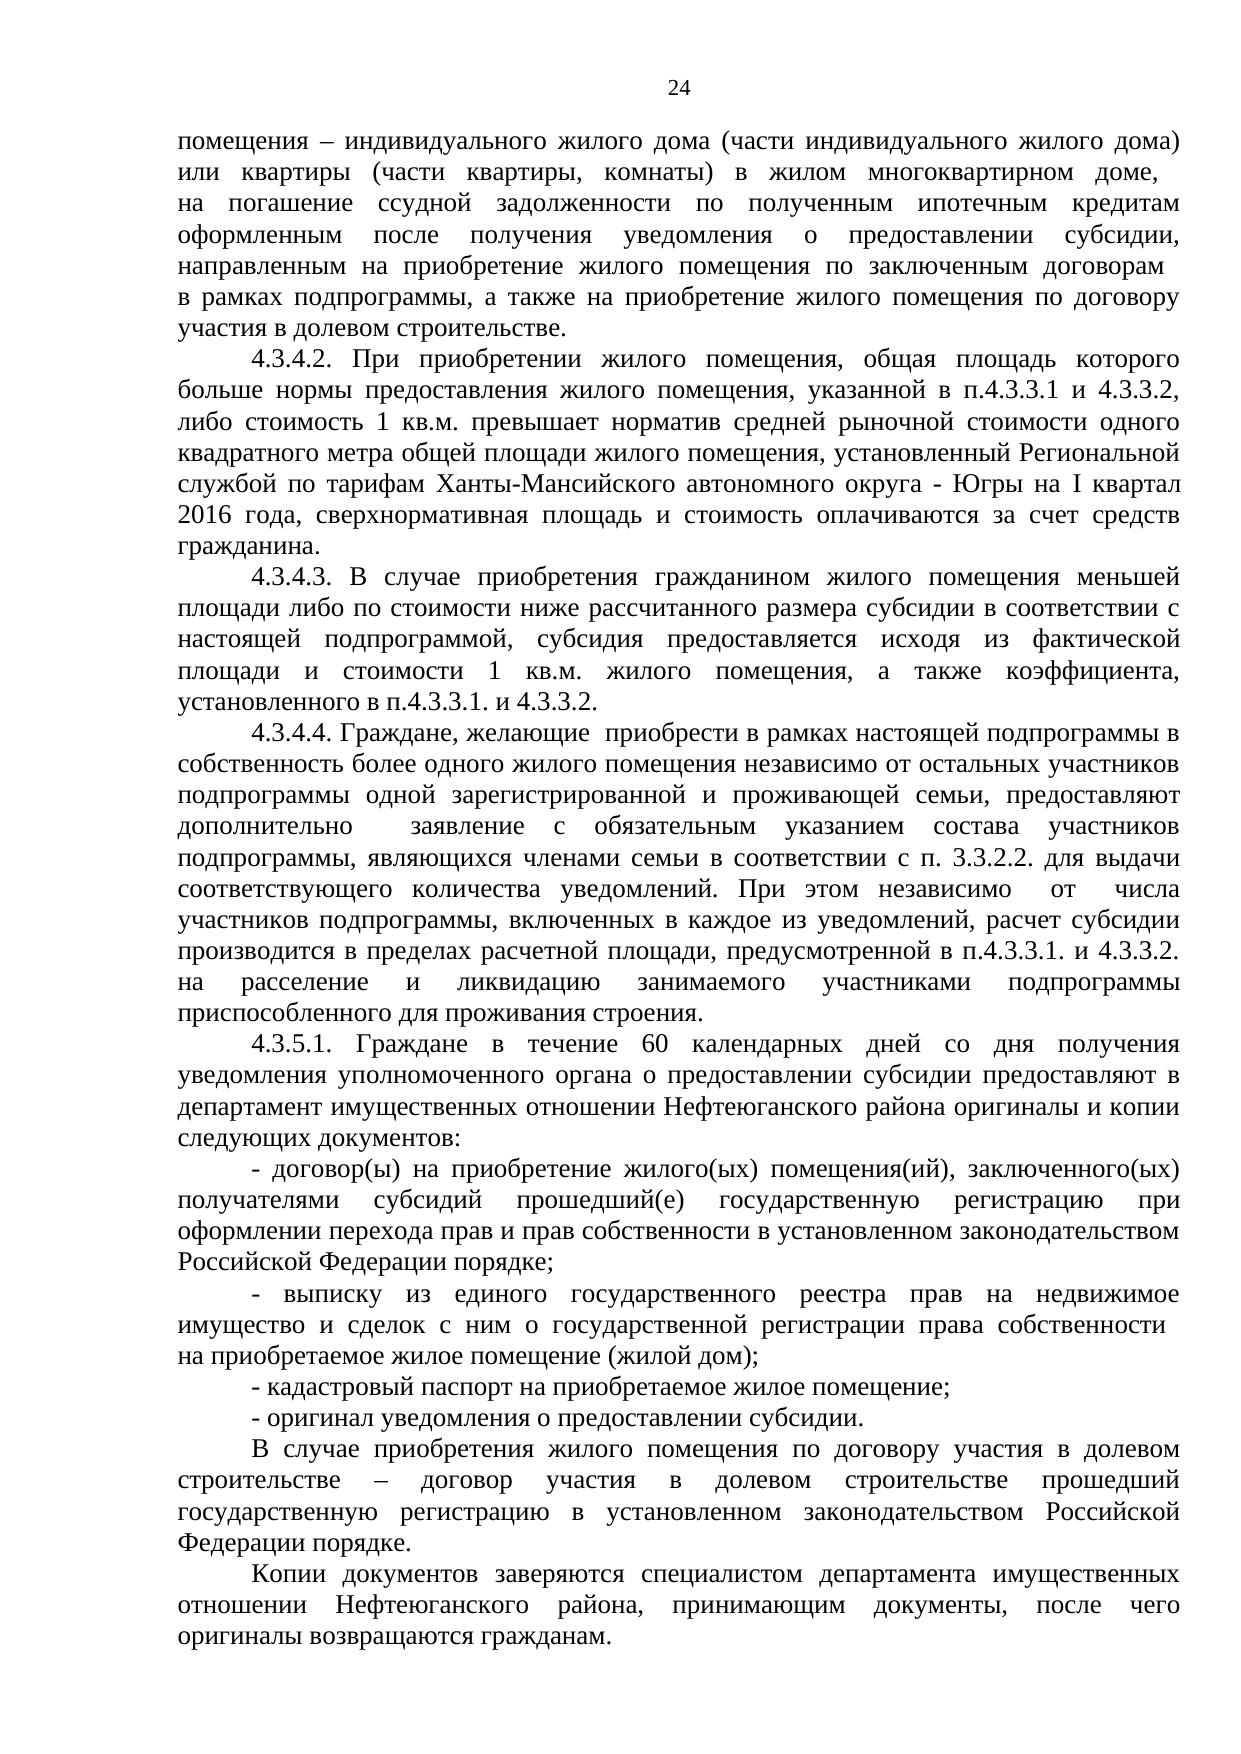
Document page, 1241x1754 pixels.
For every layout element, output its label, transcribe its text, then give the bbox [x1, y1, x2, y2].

text 4.3.4.4. Граждане, желающие приобрести в рамках настоящей подпрограммы в собственность более одного жилого помещения независимо от остальных участников подпрограммы одной зарегистрированной и проживающей семьи, предоставляют дополнительно заявление с обязательным указанием состава участников подпрограммы, являющихся членами семьи в соответствии с п. 3.3.2.2. для выдачи соответствующего количества уведомлений. При этом независимо от числа участников подпрограммы, включенных в каждое из уведомлений, расчет субсидии производится в пределах расчетной площади, предусмотренной в п.4.3.3.1. и 4.3.3.2. на расселение и ликвидацию занимаемого участниками подпрограммы приспособленного для проживания строения. [177, 716, 1181, 1027]
text - кадастровый паспорт на приобретаемое жилое помещение; [177, 1370, 1181, 1401]
text - оригинал уведомления о предоставлении субсидии. [177, 1401, 1181, 1432]
text Копии документов заверяются специалистом департамента имущественных отношении Нефтеюганского района, принимающим документы, после чего оригиналы возвращаются гражданам. [177, 1557, 1181, 1650]
text В случае приобретения жилого помещения по договору участия в долевом строительстве – договор участия в долевом строительстве прошедший государственную регистрацию в установленном законодательством Российской Федерации порядке. [177, 1432, 1181, 1557]
text 4.3.4.2. При приобретении жилого помещения, общая площадь которого больше нормы предоставления жилого помещения, указанной в п.4.3.3.1 и 4.3.3.2, либо стоимость 1 кв.м. превышает норматив средней рыночной стоимости одного квадратного метра общей площади жилого помещения, установленный Региональной службой по тарифам Ханты-Мансийского автономного округа - Югры на I квартал 2016 года, сверхнормативная площадь и стоимость оплачиваются за счет средств гражданина. [177, 342, 1181, 560]
text 4.3.4.3. В случае приобретения гражданином жилого помещения меньшей площади либо по стоимости ниже рассчитанного размера субсидии в соответствии с настоящей подпрограммой, субсидия предоставляется исходя из фактической площади и стоимости 1 кв.м. жилого помещения, а также коэффициента, установленного в п.4.3.3.1. и 4.3.3.2. [177, 560, 1181, 716]
text 4.3.5.1. Граждане в течение 60 календарных дней со дня получения уведомления уполномоченного органа о предоставлении субсидии предоставляют в департамент имущественных отношении Нефтеюганского района оригиналы и копии следующих документов: [177, 1027, 1181, 1152]
text - выписку из единого государственного реестра прав на недвижимое имущество и сделок с ним о государственной регистрации права собственности на приобретаемое жилое помещение (жилой дом); [177, 1277, 1181, 1370]
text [177, 124, 1181, 342]
text - договор(ы) на приобретение жилого(ых) помещения(ий), заключенного(ых) получателями субсидий прошедший(е) государственную регистрацию при оформлении перехода прав и прав собственности в установленном законодательством Российской Федерации порядке; [177, 1152, 1181, 1277]
